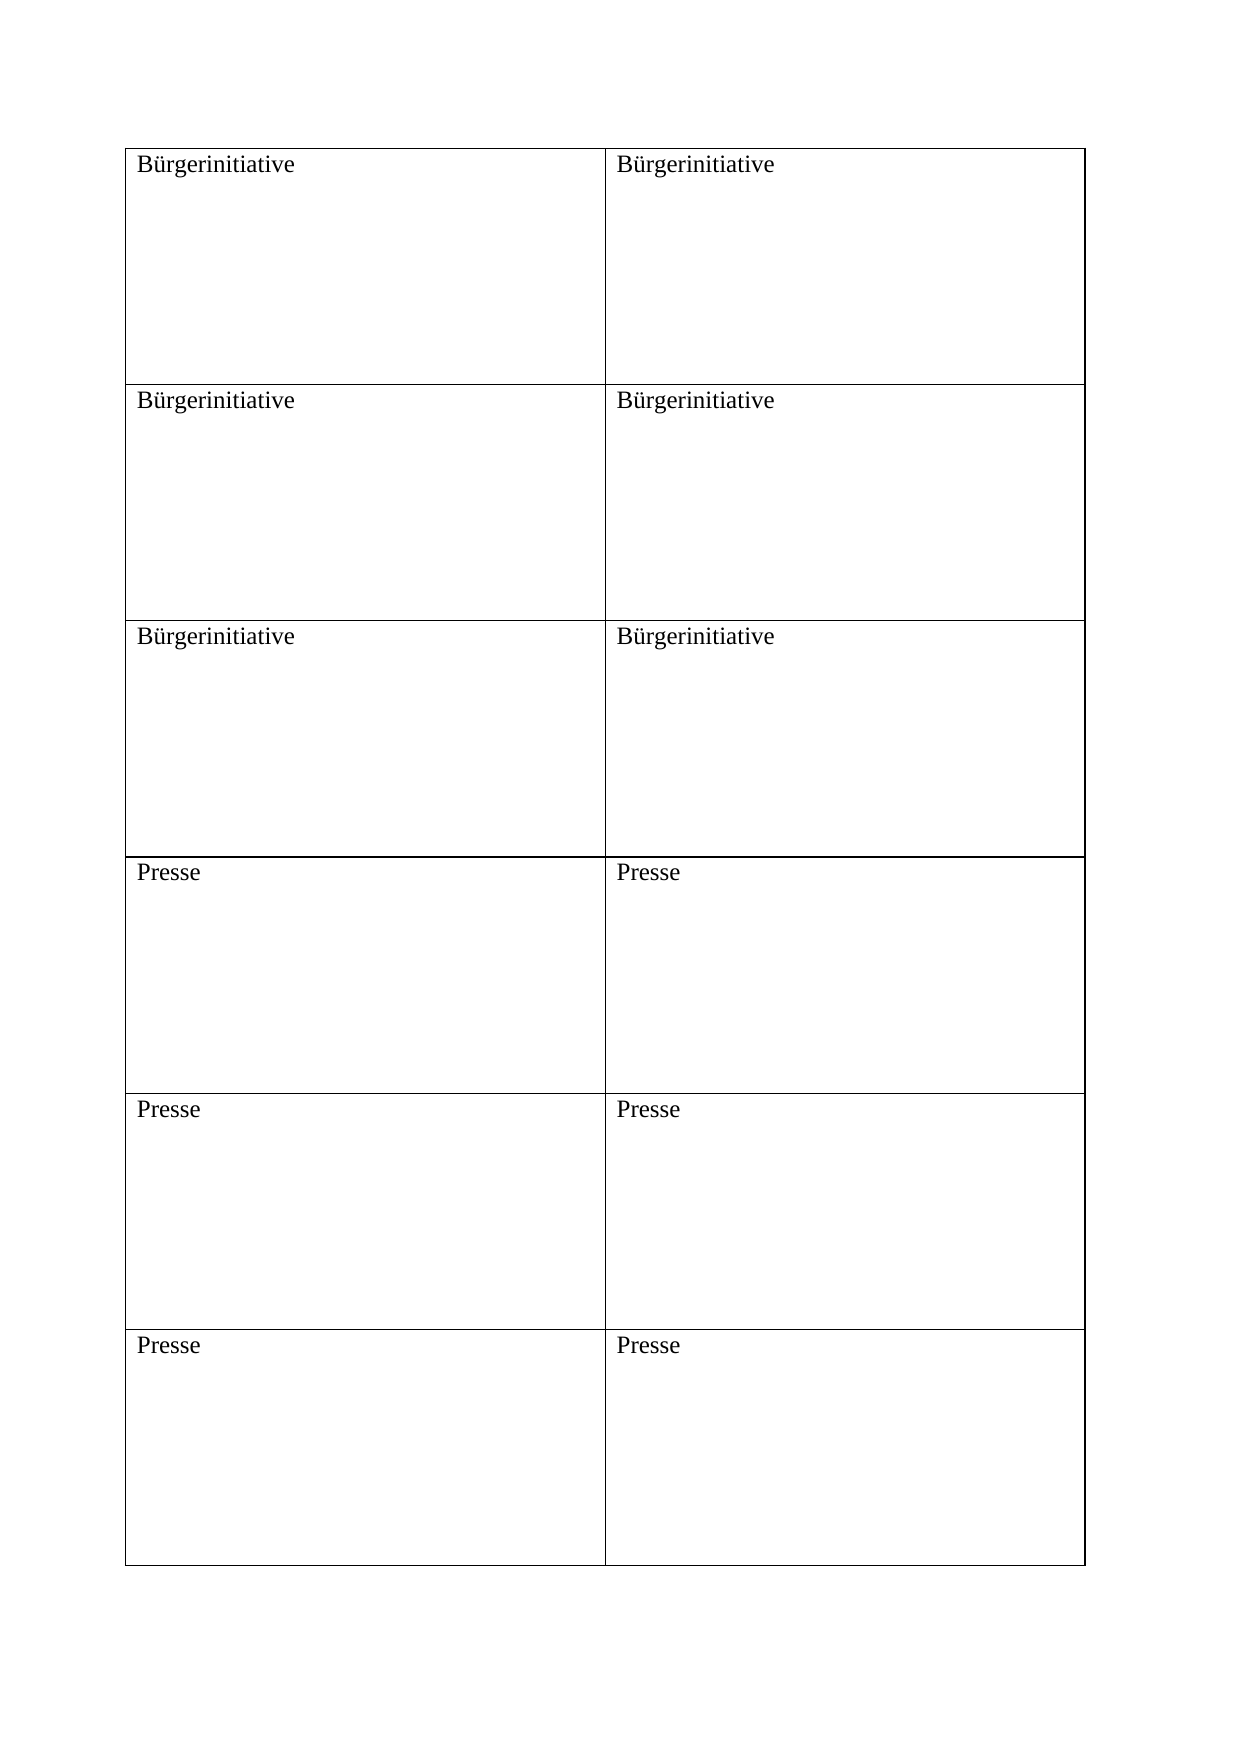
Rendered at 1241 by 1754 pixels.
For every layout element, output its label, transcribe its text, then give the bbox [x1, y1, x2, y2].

table_cell Bürgerinitiative [126, 385, 605, 620]
table_cell Presse [606, 858, 1084, 1093]
table_cell Bürgerinitiative [606, 149, 1084, 384]
table_cell Bürgerinitiative [126, 149, 605, 384]
table_cell Presse [126, 1330, 605, 1565]
table_cell Bürgerinitiative [606, 621, 1084, 856]
table_cell Presse [126, 1094, 605, 1329]
table_cell Presse [606, 1094, 1084, 1329]
table_cell Bürgerinitiative [126, 621, 605, 856]
table_cell Bürgerinitiative [606, 385, 1084, 620]
table_cell Presse [606, 1330, 1084, 1565]
table_cell Presse [126, 858, 605, 1093]
